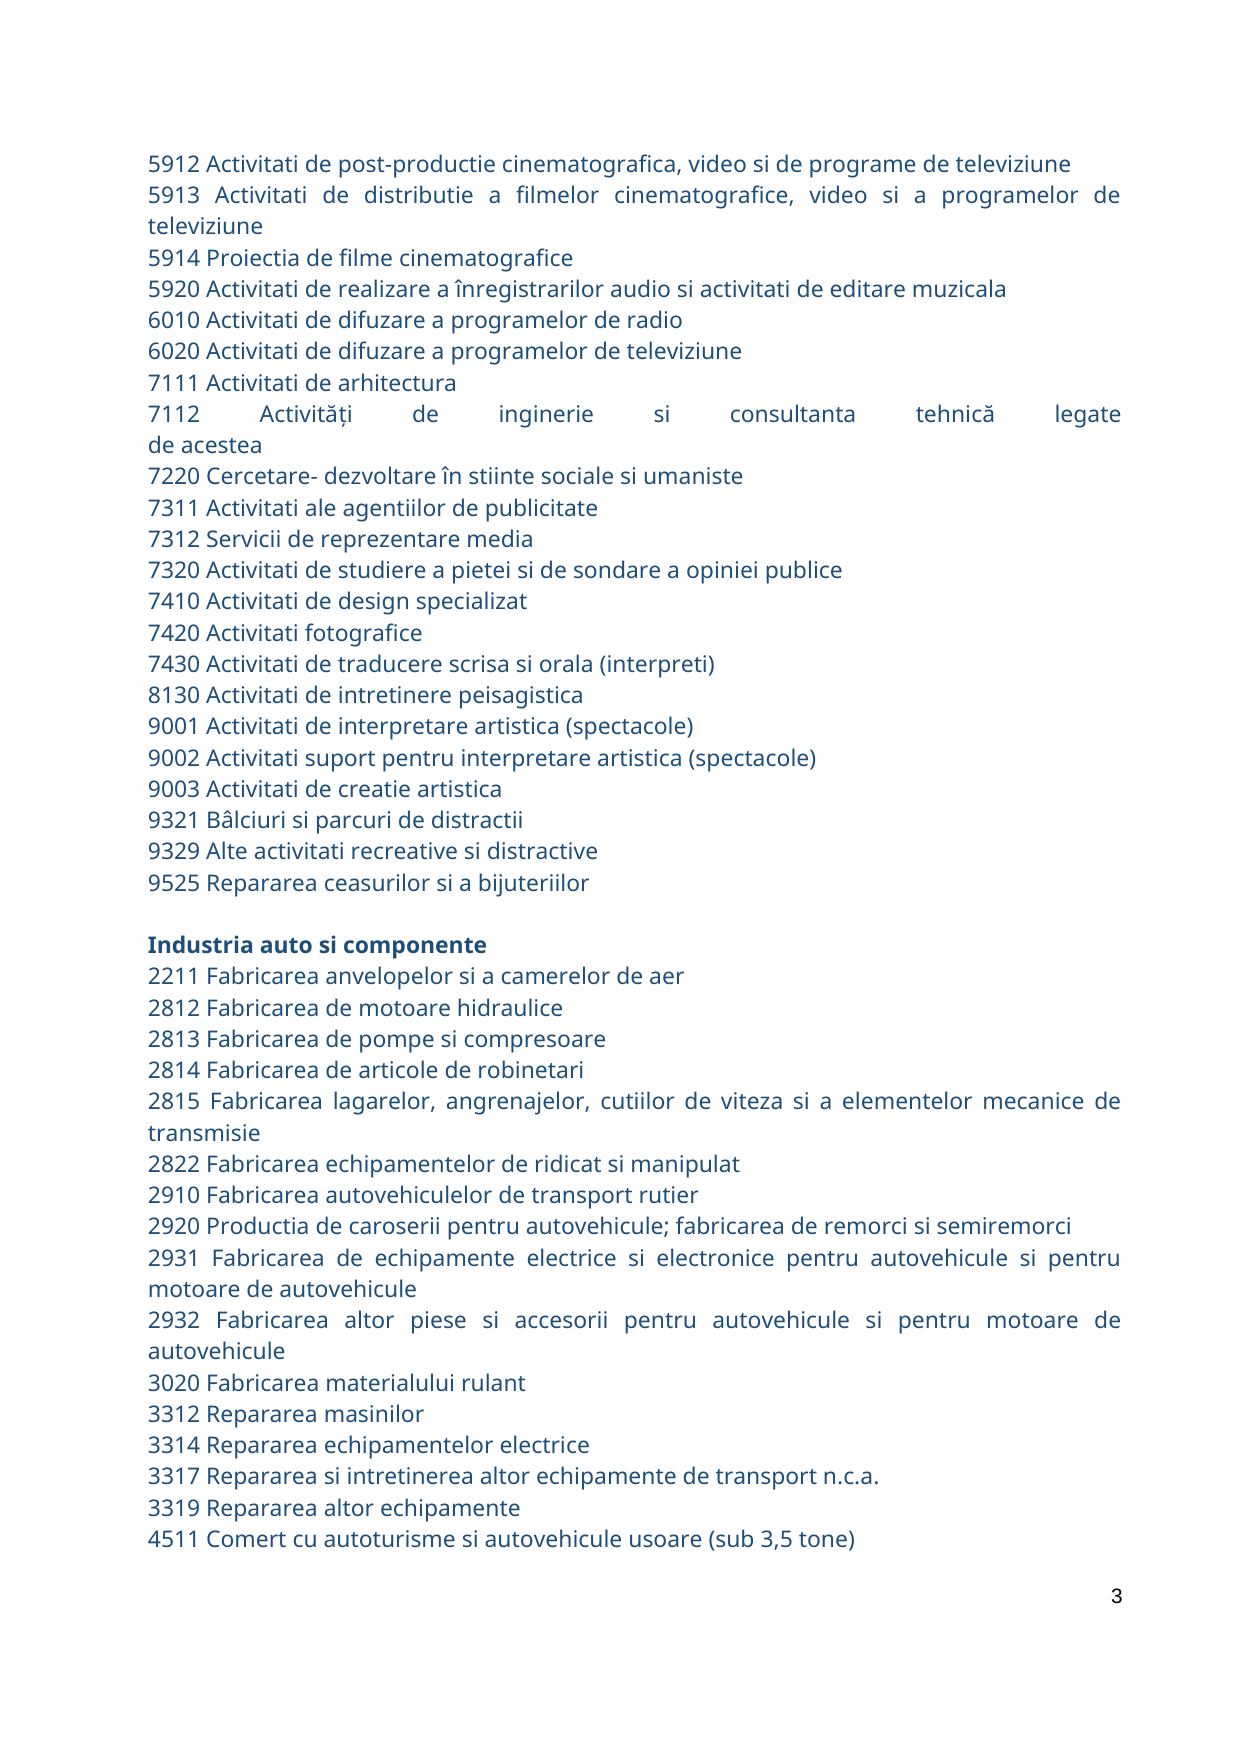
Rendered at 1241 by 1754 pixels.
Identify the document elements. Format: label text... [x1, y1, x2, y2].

text 3020 Fabricarea materialului rulant [148, 1366, 1122, 1398]
text 7430 Activitati de traducere scrisa si orala (interpreti) [148, 648, 1122, 679]
text 2812 Fabricarea de motoare hidraulice [148, 991, 1122, 1023]
text 7312 Servicii de reprezentare media [148, 523, 1122, 554]
text 3317 Repararea si intretinerea altor echipamente de transport n.c.a. [148, 1460, 1122, 1491]
text 3314 Repararea echipamentelor electrice [148, 1429, 1122, 1460]
text 2815 Fabricarea lagarelor, angrenajelor, cutiilor de viteza si a elementelor mecanice de transmisie [148, 1085, 1122, 1148]
text Industria auto si componente [148, 929, 1122, 960]
text 7220 Cercetare- dezvoltare în stiinte sociale si umaniste [148, 460, 1122, 491]
text 2910 Fabricarea autovehiculelor de transport rutier [148, 1179, 1122, 1210]
text 7320 Activitati de studiere a pietei si de sondare a opiniei publice [148, 554, 1122, 585]
text 5912 Activitati de post-productie cinematografica, video si de programe de televiziune [148, 148, 1122, 179]
text 6020 Activitati de difuzare a programelor de televiziune [148, 335, 1122, 366]
text 2211 Fabricarea anvelopelor si a camerelor de aer [148, 960, 1122, 991]
text 2931 Fabricarea de echipamente electrice si electronice pentru autovehicule si pentru motoare de autovehicule [148, 1241, 1122, 1304]
text 2822 Fabricarea echipamentelor de ridicat si manipulat [148, 1148, 1122, 1179]
text 7410 Activitati de design specializat [148, 585, 1122, 616]
text 7111 Activitati de arhitectura [148, 366, 1122, 398]
text 3319 Repararea altor echipamente [148, 1491, 1122, 1523]
text 9321 Bâlciuri si parcuri de distractii [148, 804, 1122, 835]
text 2814 Fabricarea de articole de robinetari [148, 1054, 1122, 1085]
text 4511 Comert cu autoturisme si autovehicule usoare (sub 3,5 tone) [148, 1523, 1122, 1554]
text 6010 Activitati de difuzare a programelor de radio [148, 304, 1122, 335]
text 7420 Activitati fotografice [148, 616, 1122, 648]
text 2920 Productia de caroserii pentru autovehicule; fabricarea de remorci si semiremorci [148, 1210, 1122, 1241]
text 9329 Alte activitati recreative si distractive [148, 835, 1122, 866]
text 2813 Fabricarea de pompe si compresoare [148, 1023, 1122, 1054]
text 5920 Activitati de realizare a înregistrarilor audio si activitati de editare muzicala [148, 273, 1122, 304]
text 8130 Activitati de intretinere peisagistica [148, 679, 1122, 710]
text 3312 Repararea masinilor [148, 1398, 1122, 1429]
text 9525 Repararea ceasurilor si a bijuteriilor [148, 866, 1122, 898]
text 2932 Fabricarea altor piese si accesorii pentru autovehicule si pentru motoare de autovehicule [148, 1304, 1122, 1366]
text 5913 Activitati de distributie a filmelor cinematografice, video si a programelor de televiziune [148, 179, 1122, 241]
text 9001 Activitati de interpretare artistica (spectacole) [148, 710, 1122, 741]
text 5914 Proiectia de filme cinematografice [148, 241, 1122, 273]
text 7112 Activități de inginerie si consultanta tehnică legate de acestea [148, 398, 1122, 460]
text 7311 Activitati ale agentiilor de publicitate [148, 491, 1122, 523]
text 9002 Activitati suport pentru interpretare artistica (spectacole) [148, 741, 1122, 773]
text 9003 Activitati de creatie artistica [148, 773, 1122, 804]
